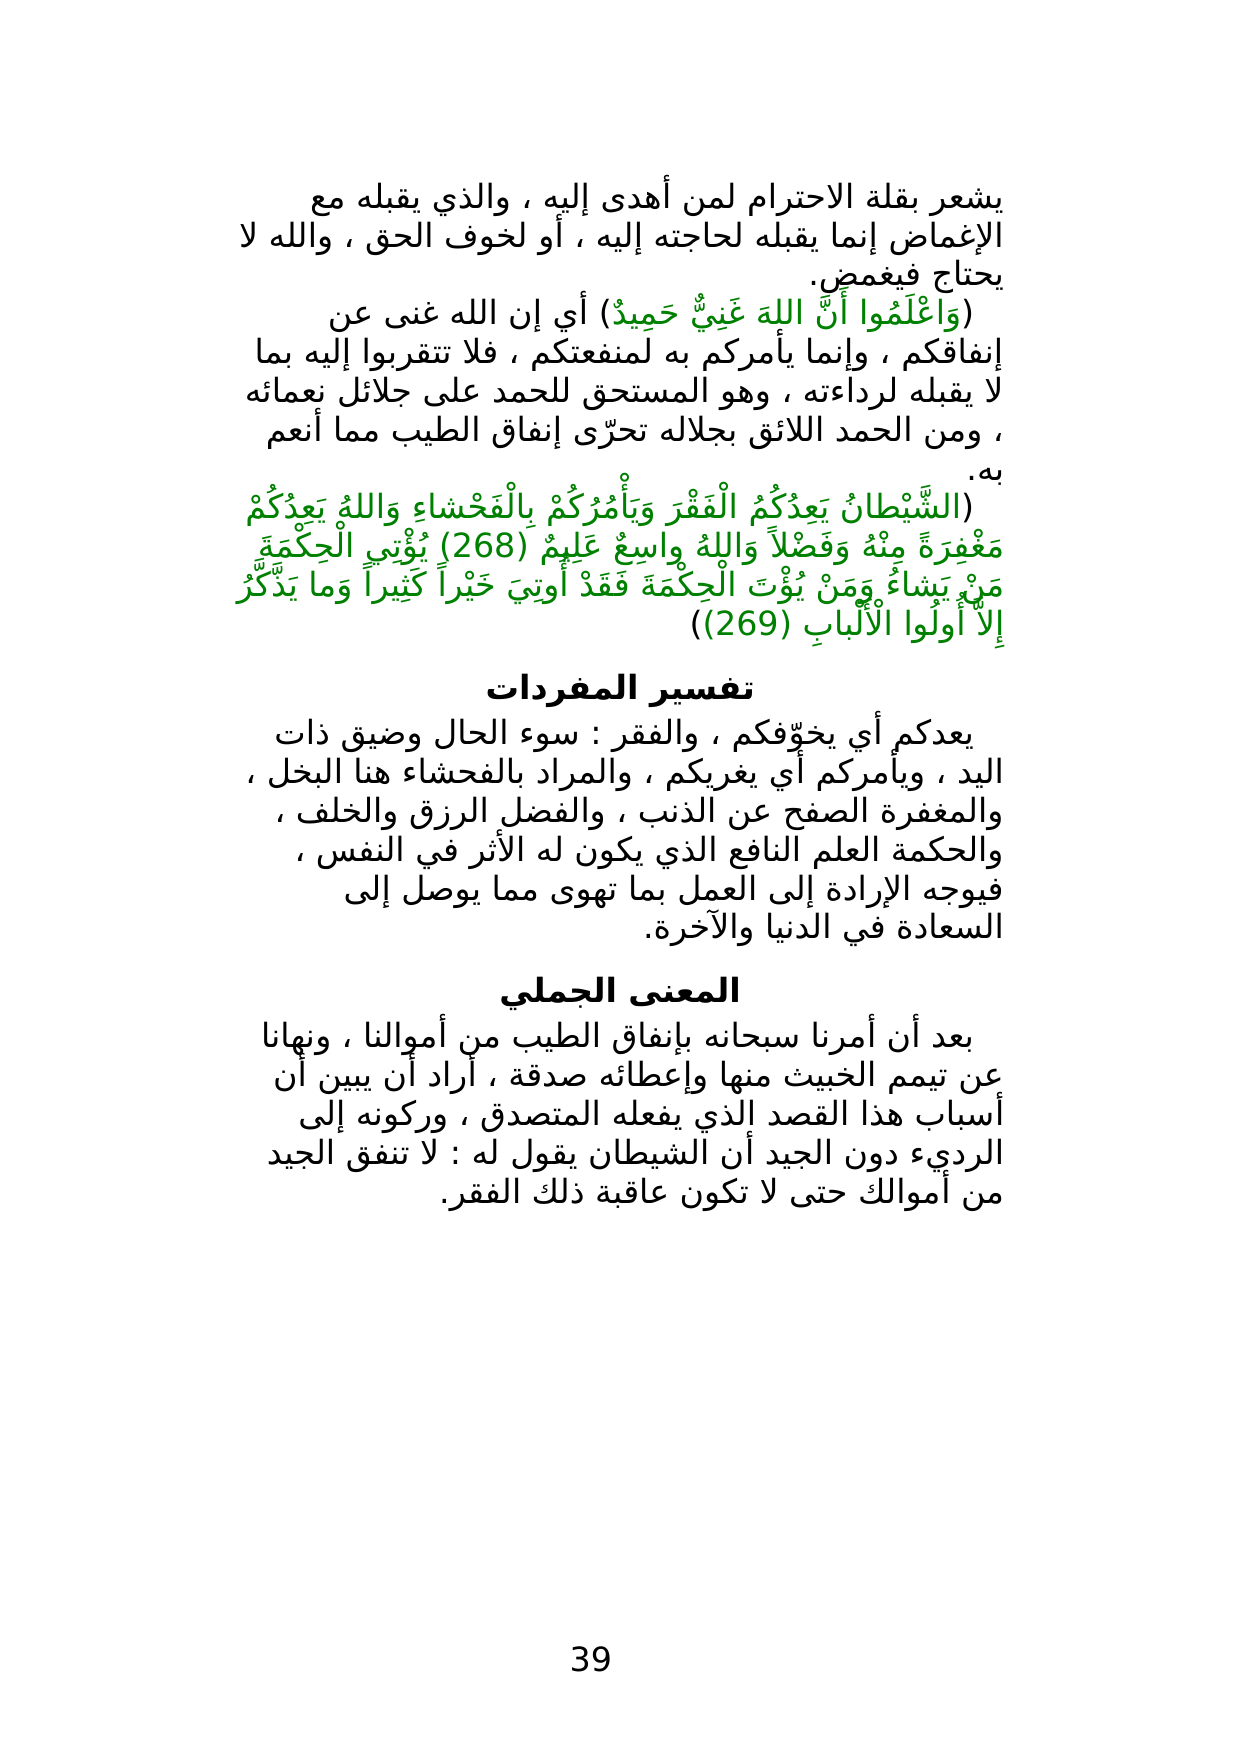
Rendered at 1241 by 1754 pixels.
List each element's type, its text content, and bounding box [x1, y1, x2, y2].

text يشعر بقلة الاحترام لمن أهدى إليه ، والذي يقبله مع الإغماض إنما يقبله لحاجته إليه ، أو لخوف الحق ، والله لا يحتاج فيغمض. [236, 177, 1004, 294]
text بعد أن أمرنا سبحانه بإنفاق الطيب من أموالنا ، ونهانا عن تيمم الخبيث منها وإعطائه صدقة ، أراد أن يبين أن أسباب هذا القصد الذي يفعله المتصدق ، وركونه إلى الرديء دون الجيد أن الشيطان يقول له : لا تنفق الجيد من أموالك حتى لا تكون عاقبة ذلك الفقر. [236, 1017, 1004, 1211]
text (وَاعْلَمُوا أَنَّ اللهَ غَنِيٌّ حَمِيدٌ) أي إن الله غنى عن إنفاقكم ، وإنما يأمركم به لمنفعتكم ، فلا تتقربوا إليه بما لا يقبله لرداءته ، وهو المستحق للحمد على جلائل نعمائه ، ومن الحمد اللائق بجلاله تحرّى إنفاق الطيب مما أنعم به. [236, 294, 1004, 488]
text يعدكم أي يخوّفكم ، والفقر : سوء الحال وضيق ذات اليد ، ويأمركم أي يغريكم ، والمراد بالفحشاء هنا البخل ، والمغفرة الصفح عن الذنب ، والفضل الرزق والخلف ، والحكمة العلم النافع الذي يكون له الأثر في النفس ، فيوجه الإرادة إلى العمل بما تهوى مما يوصل إلى السعادة في الدنيا والآخرة. [236, 713, 1004, 947]
text تفسير المفردات [236, 668, 1004, 707]
text (الشَّيْطانُ يَعِدُكُمُ الْفَقْرَ وَيَأْمُرُكُمْ بِالْفَحْشاءِ وَاللهُ يَعِدُكُمْ مَغْفِرَةً مِنْهُ وَفَضْلاً وَاللهُ واسِعٌ عَلِيمٌ (268) يُؤْتِي الْحِكْمَةَ مَنْ يَشاءُ وَمَنْ يُؤْتَ الْحِكْمَةَ فَقَدْ أُوتِيَ خَيْراً كَثِيراً وَما يَذَّكَّرُ إِلاَّ أُولُوا الْأَلْبابِ (269)) [236, 488, 1004, 643]
text المعنى الجملي [236, 972, 1004, 1011]
